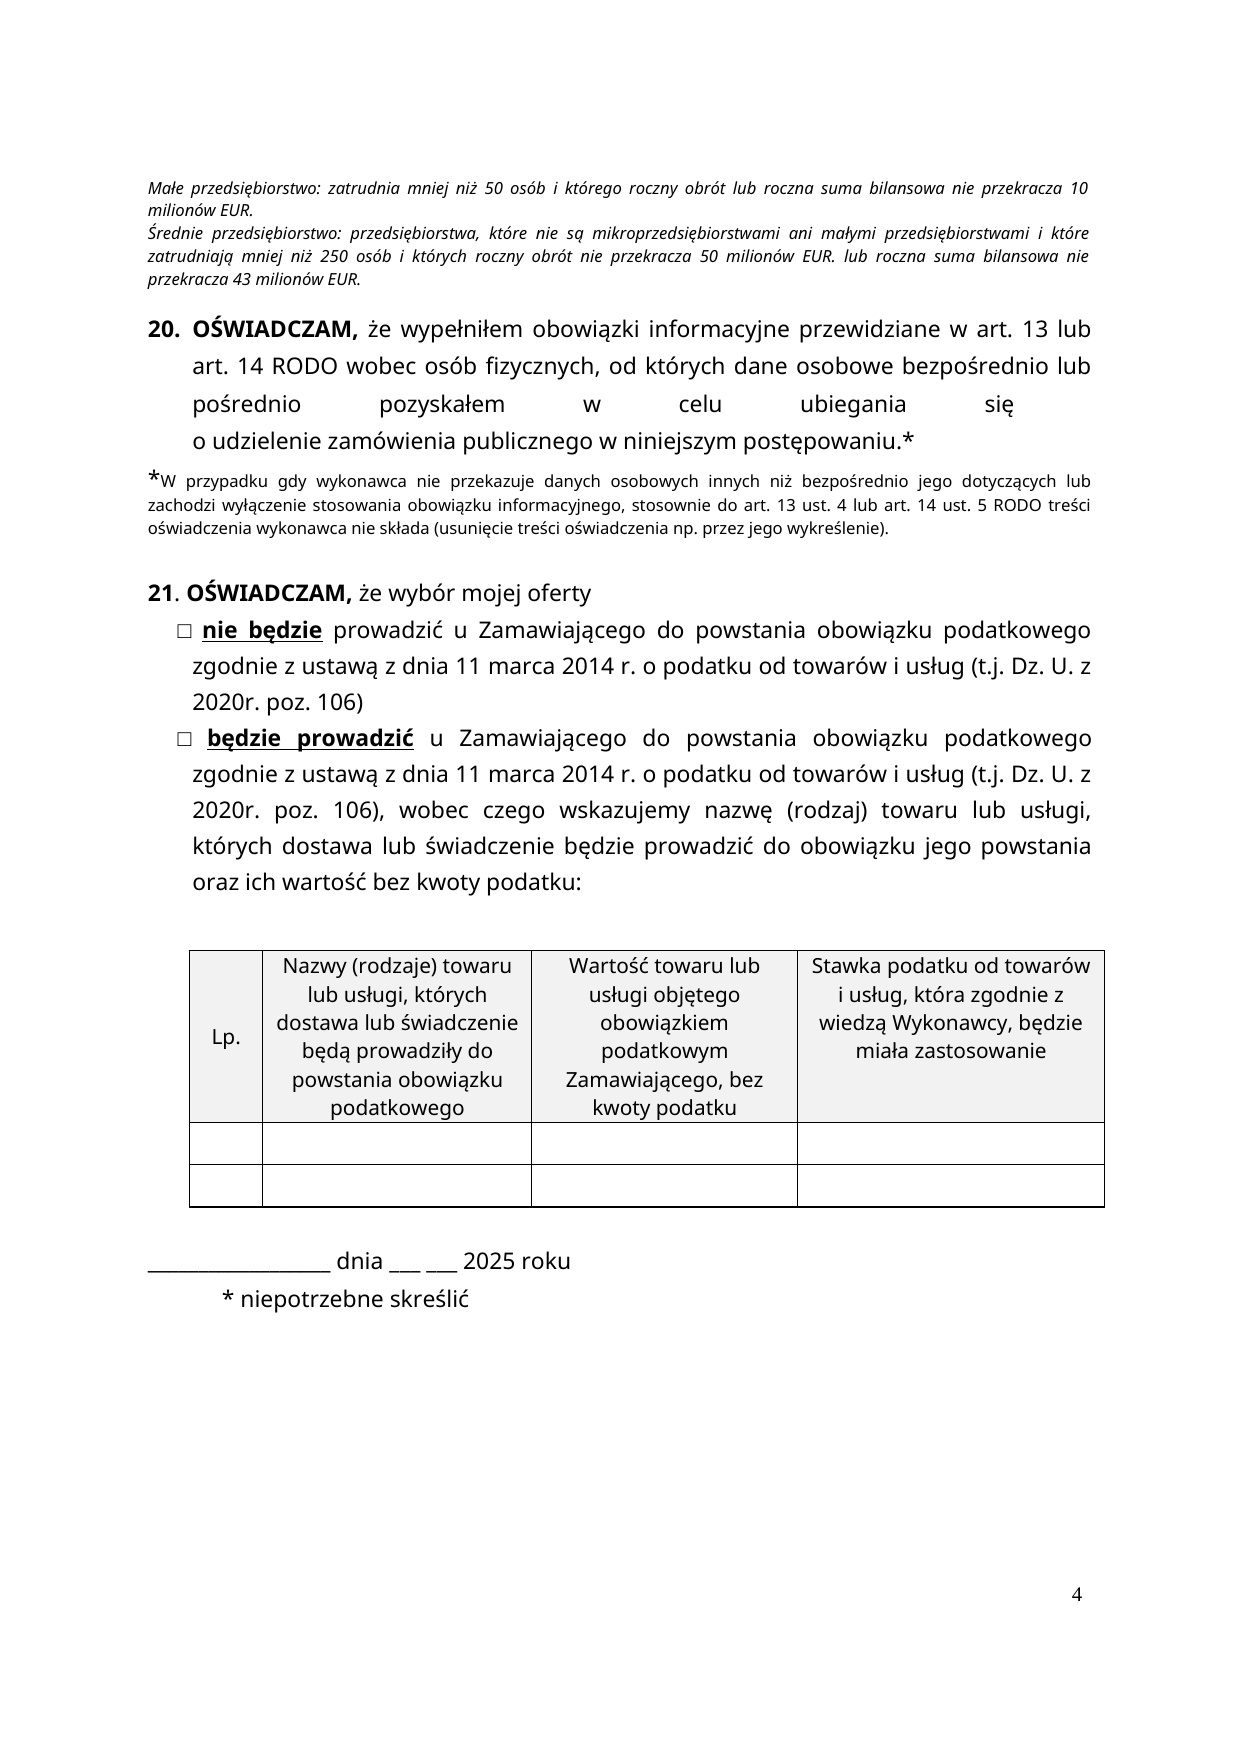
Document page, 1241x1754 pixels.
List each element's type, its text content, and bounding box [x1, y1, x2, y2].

text __________________ dnia ___ ___ 2025 roku [148, 1245, 1092, 1276]
table_cell [798, 1165, 1104, 1206]
list Małe przedsiębiorstwo: zatrudnia mniej niż 50 osób i którego roczny obrót lub roczna suma bilansowa nie przekracza 10 milionów EUR. [148, 176, 1092, 222]
table_header Wartość towaru lub usługi objętego obowiązkiem podatkowym Zamawiającego, bez kwoty podatku [532, 951, 797, 1122]
table_cell [190, 1165, 262, 1206]
text 21. OŚWIADCZAM, że wybór mojej oferty [148, 577, 1092, 608]
table_header Nazwy (rodzaje) towaru lub usługi, których dostawa lub świadczenie będą prowadziły do powstania obowiązku podatkowego [263, 951, 531, 1122]
text *W przypadku gdy wykonawca nie przekazuje danych osobowych innych niż bezpośrednio jego dotyczących lub zachodzi wyłączenie stosowania obowiązku informacyjnego, stosownie do art. 13 ust. 4 lub art. 14 ust. 5 RODO treści oświadczenia wykonawca nie składa (usunięcie treści oświadczenia np. przez jego wykreślenie). [148, 463, 1092, 539]
list OŚWIADCZAM, że wypełniłem obowiązki informacyjne przewidziane w art. 13 lub art. 14 RODO wobec osób fizycznych, od których dane osobowe bezpośrednio lub pośrednio pozyskałem w celu ubiegania się o udzielenie zamówienia publicznego w niniejszym postępowaniu.* [148, 313, 1092, 456]
table_header Lp. [190, 951, 262, 1122]
table_cell [263, 1123, 531, 1164]
table_cell [190, 1123, 262, 1164]
text □ będzie prowadzić u Zamawiającego do powstania obowiązku podatkowego zgodnie z ustawą z dnia 11 marca 2014 r. o podatku od towarów i usług (t.j. Dz. U. z 2020r. poz. 106), wobec czego wskazujemy nazwę (rodzaj) towaru lub usługi, których dostawa lub świadczenie będzie prowadzić do obowiązku jego powstania oraz ich wartość bez kwoty podatku: [177, 722, 1092, 897]
text □ nie będzie prowadzić u Zamawiającego do powstania obowiązku podatkowego zgodnie z ustawą z dnia 11 marca 2014 r. o podatku od towarów i usług (t.j. Dz. U. z 2020r. poz. 106) [177, 614, 1092, 717]
table_header Stawka podatku od towarów i usług, która zgodnie z wiedzą Wykonawcy, będzie miała zastosowanie [798, 951, 1104, 1122]
text * niepotrzebne skreślić [148, 1282, 1092, 1314]
table_cell [532, 1165, 797, 1206]
table_cell [798, 1123, 1104, 1164]
table_cell [263, 1165, 531, 1206]
list Średnie przedsiębiorstwo: przedsiębiorstwa, które nie są mikroprzedsiębiorstwami ani małymi przedsiębiorstwami i które zatrudniają mniej niż 250 osób i których roczny obrót nie przekracza 50 milionów EUR. lub roczna suma bilansowa nie przekracza 43 milionów EUR. [148, 222, 1092, 290]
table_cell [532, 1123, 797, 1164]
